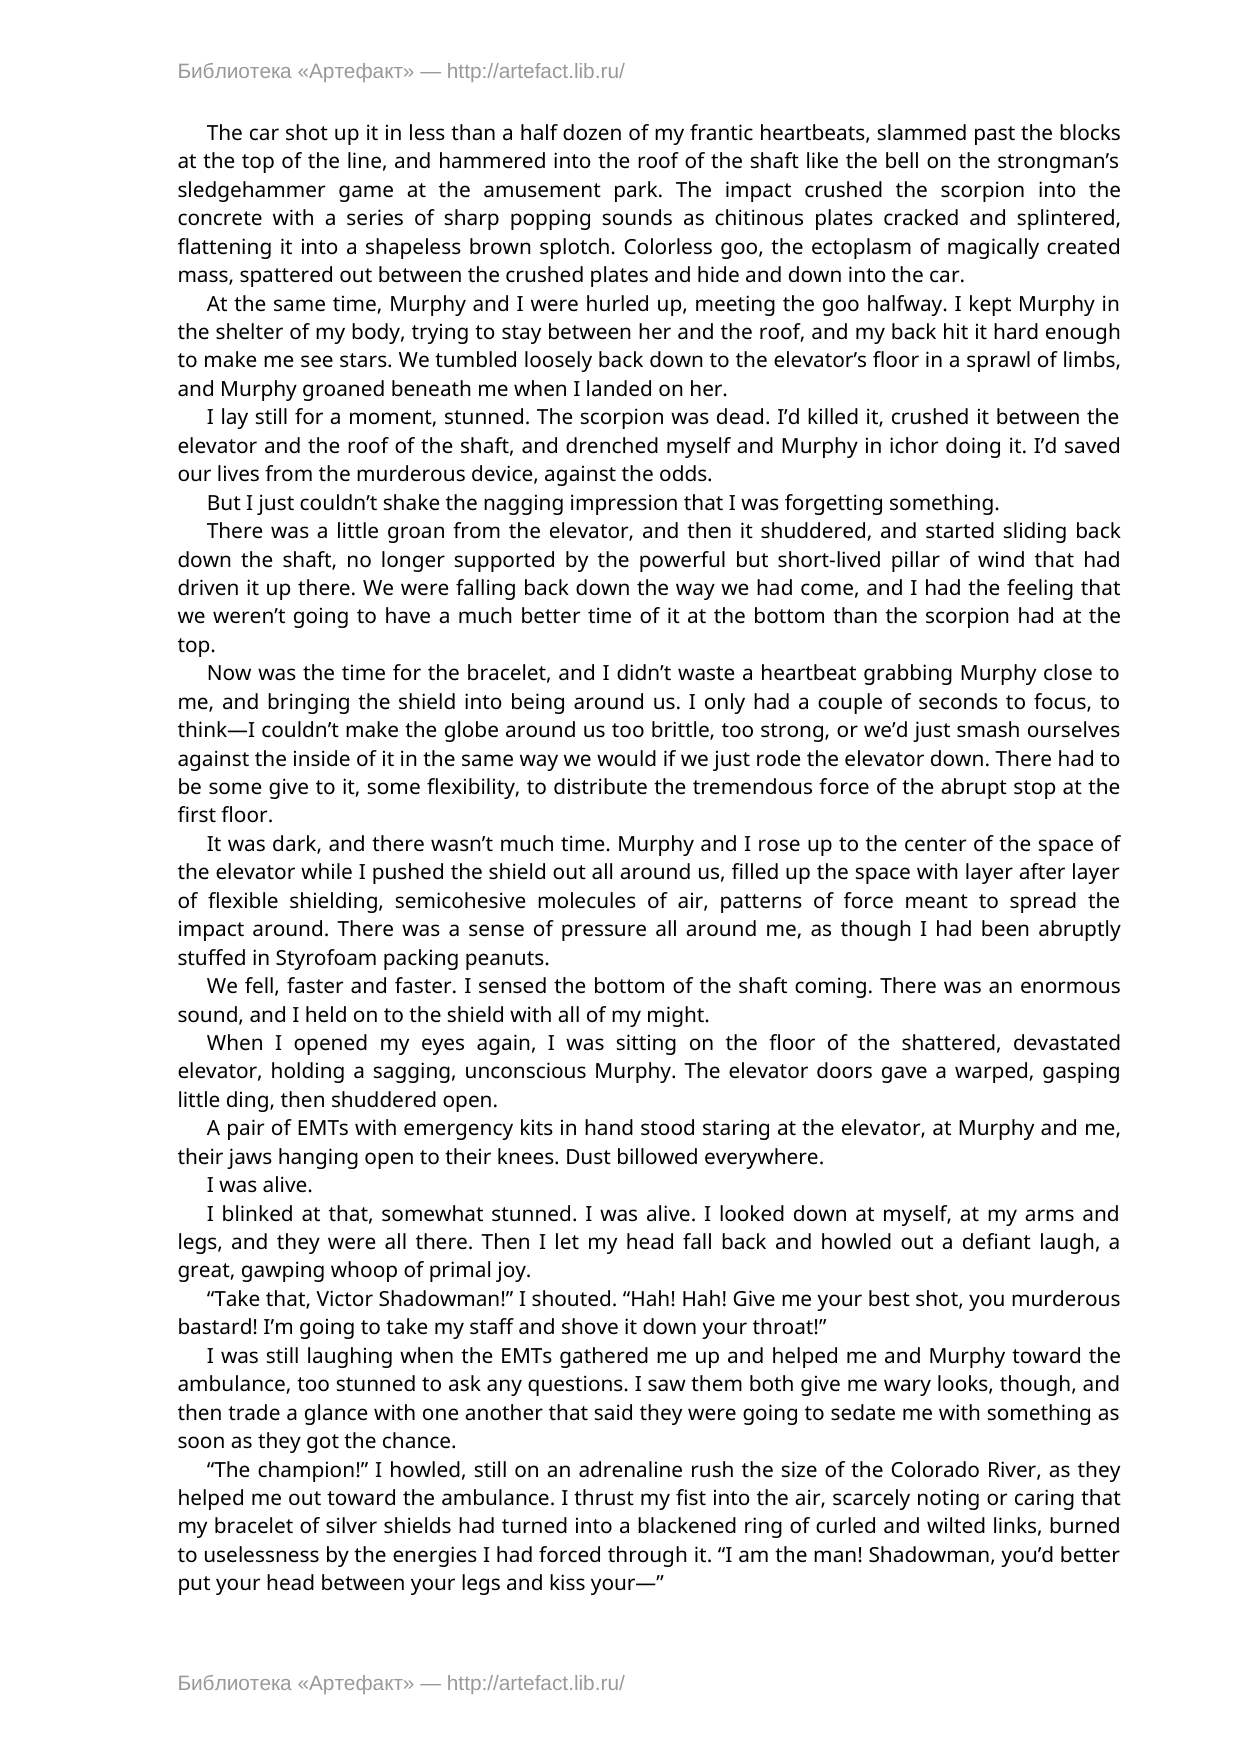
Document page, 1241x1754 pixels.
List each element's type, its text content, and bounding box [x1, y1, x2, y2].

text At the same time, Murphy and I were hurled up, meeting the goo halfway. I kept Murphy in the shelter of my body, trying to stay between her and the roof, and my back hit it hard enough to make me see stars. We tumbled loosely back down to the elevator’s floor in a sprawl of limbs, and Murphy groaned beneath me when I landed on her. [177, 289, 1122, 402]
text I blinked at that, somewhat stunned. I was alive. I looked down at myself, at my arms and legs, and they were all there. Then I let my head fall back and howled out a defiant laugh, a great, gawping whoop of primal joy. [177, 1199, 1122, 1284]
text A pair of EMTs with emergency kits in hand stood staring at the elevator, at Murphy and me, their jaws hanging open to their knees. Dust billowed everywhere. [177, 1113, 1122, 1170]
text “Take that, Victor Shadowman!” I shouted. “Hah! Hah! Give me your best shot, you murderous bastard! I’m going to take my staff and shove it down your throat!” [177, 1284, 1122, 1341]
text But I just couldn’t shake the nagging impression that I was forgetting something. [177, 488, 1122, 516]
text It was dark, and there wasn’t much time. Murphy and I rose up to the center of the space of the elevator while I pushed the shield out all around us, filled up the space with layer after layer of flexible shielding, semicohesive molecules of air, patterns of force meant to spread the impact around. There was a sense of pressure all around me, as though I had been abruptly stuffed in Styrofoam packing peanuts. [177, 829, 1122, 971]
text The car shot up it in less than a half dozen of my frantic heartbeats, slammed past the blocks at the top of the line, and hammered into the roof of the shaft like the bell on the strongman’s sledgehammer game at the amusement park. The impact crushed the scorpion into the concrete with a series of sharp popping sounds as chitinous plates cracked and splintered, flattening it into a shapeless brown splotch. Colorless goo, the ectoplasm of magically created mass, spattered out between the crushed plates and hide and down into the car. [177, 118, 1122, 289]
text We fell, faster and faster. I sensed the bottom of the shaft coming. There was an enormous sound, and I held on to the shield with all of my might. [177, 971, 1122, 1028]
text I lay still for a moment, stunned. The scorpion was dead. I’d killed it, crushed it between the elevator and the roof of the shaft, and drenched myself and Murphy in ichor doing it. I’d saved our lives from the murderous device, against the odds. [177, 402, 1122, 488]
text Now was the time for the bracelet, and I didn’t waste a heartbeat grabbing Murphy close to me, and bringing the shield into being around us. I only had a couple of seconds to focus, to think—I couldn’t make the globe around us too brittle, too strong, or we’d just smash ourselves against the inside of it in the same way we would if we just rode the elevator down. There had to be some give to it, some flexibility, to distribute the tremendous force of the abrupt stop at the first floor. [177, 658, 1122, 829]
text I was still laughing when the EMTs gathered me up and helped me and Murphy toward the ambulance, too stunned to ask any questions. I saw them both give me wary looks, though, and then trade a glance with one another that said they were going to sedate me with something as soon as they got the chance. [177, 1341, 1122, 1455]
text “The champion!” I howled, still on an adrenaline rush the size of the Colorado River, as they helped me out toward the ambulance. I thrust my fist into the air, scarcely noting or caring that my bracelet of silver shields had turned into a blackened ring of curled and wilted links, burned to uselessness by the energies I had forced through it. “I am the man! Shadowman, you’d better put your head between your legs and kiss your—” [177, 1455, 1122, 1597]
text When I opened my eyes again, I was sitting on the floor of the shattered, devastated elevator, holding a sagging, unconscious Murphy. The elevator doors gave a warped, gasping little ding, then shuddered open. [177, 1028, 1122, 1113]
text I was alive. [177, 1170, 1122, 1199]
text There was a little groan from the elevator, and then it shuddered, and started sliding back down the shaft, no longer supported by the powerful but short-lived pillar of wind that had driven it up there. We were falling back down the way we had come, and I had the feeling that we weren’t going to have a much better time of it at the bottom than the scorpion had at the top. [177, 516, 1122, 658]
